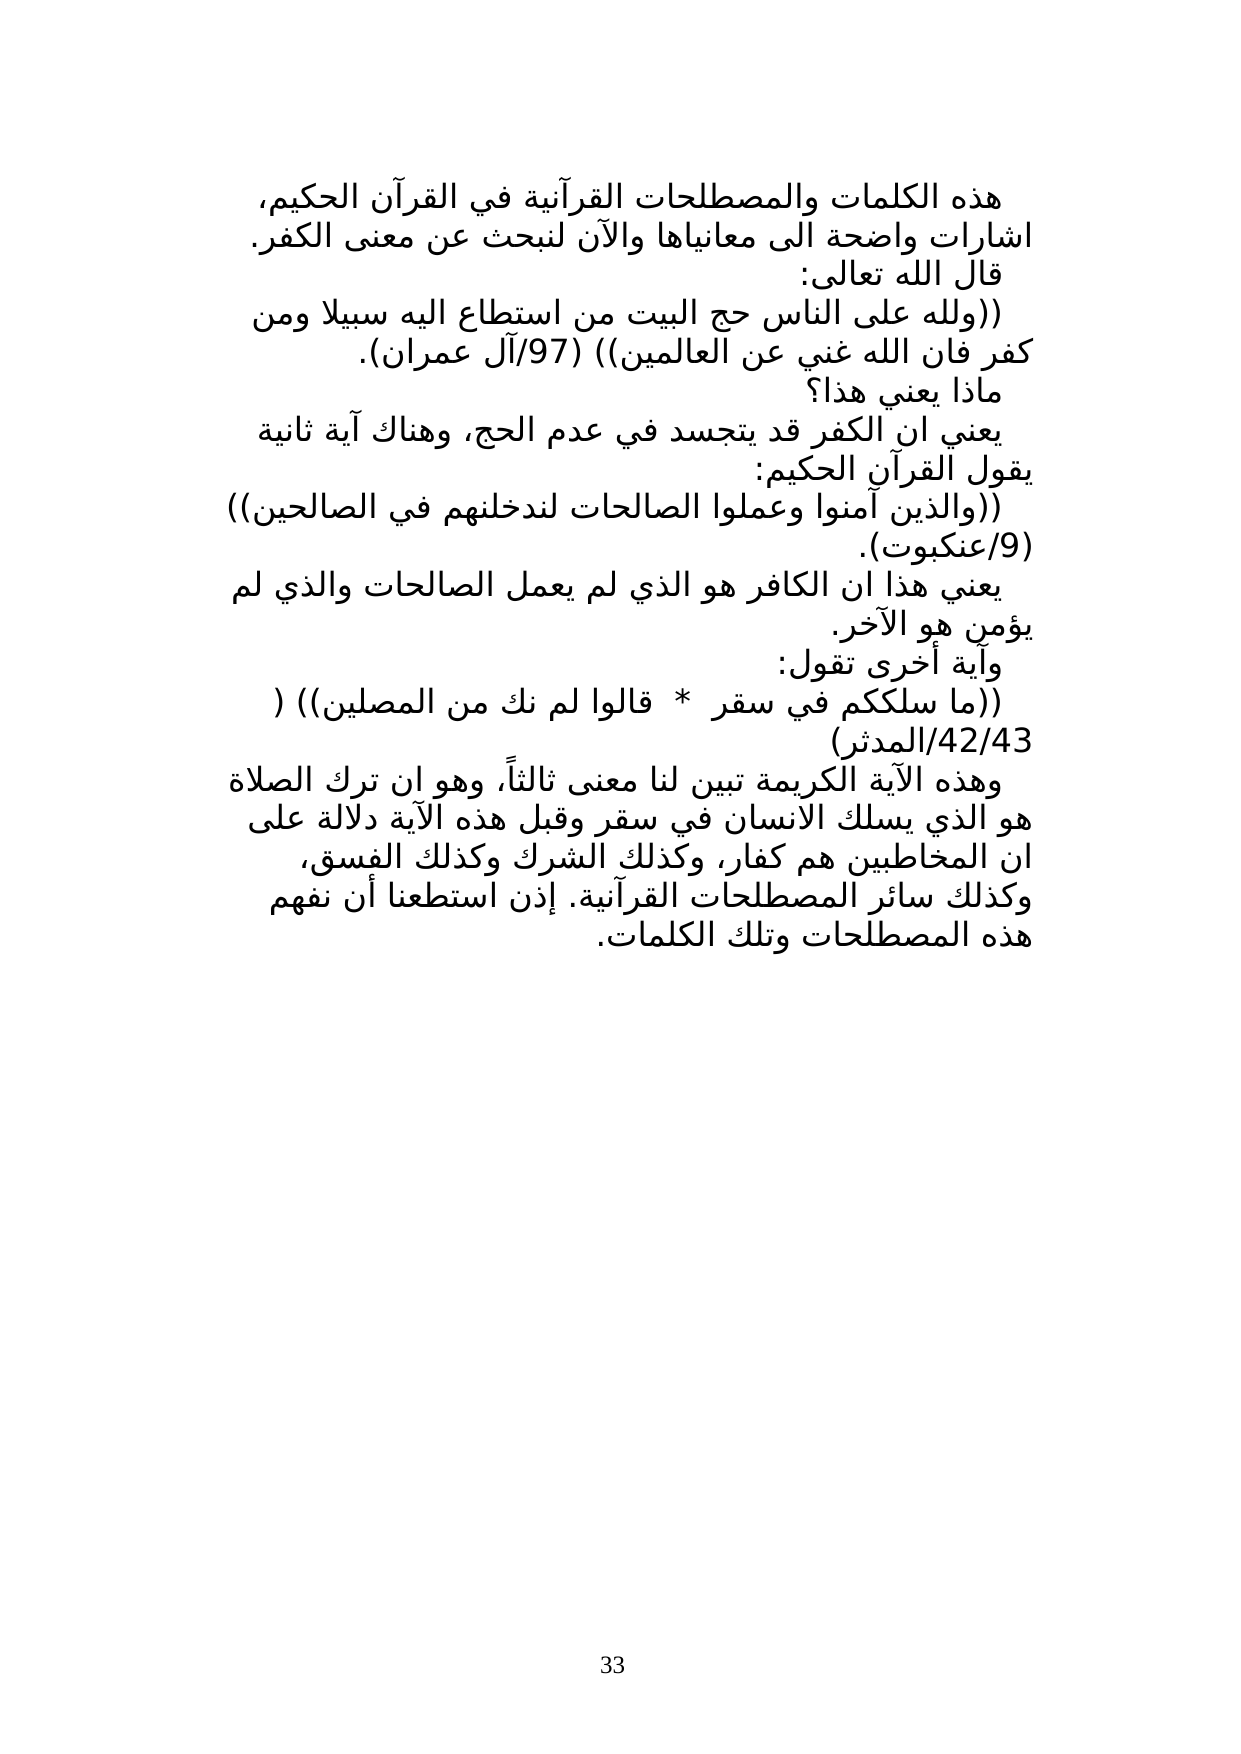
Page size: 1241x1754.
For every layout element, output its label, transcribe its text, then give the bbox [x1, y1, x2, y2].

text ((ما سلككم في سقر * قالوا لم نك من المصلين)) (42/43/المدثر) [222, 682, 1033, 760]
text ماذا يعني هذا؟ [222, 371, 1033, 410]
text ((ولله على الناس حج البيت من استطاع اليه سبيلا ومن كفر فان الله غني عن العالمين)) (97/آل عمران). [222, 294, 1033, 371]
text وآية أخرى تقول: [222, 643, 1033, 682]
text هذه الكلمات والمصطلحات القرآنية في القرآن الحكيم، اشارات واضحة الى معانياها والآن لنبحث عن معنى الكفر. [222, 177, 1033, 255]
text وهذه الآية الكريمة تبين لنا معنى ثالثاً، وهو ان ترك الصلاة هو الذي يسلك الانسان في سقر وقبل هذه الآية دلالة على ان المخاطبين هم كفار، وكذلك الشرك وكذلك الفسق، وكذلك سائر المصطلحات القرآنية. إذن استطعنا أن نفهم هذه المصطلحات وتلك الكلمات. [222, 760, 1033, 954]
text يعني ان الكفر قد يتجسد في عدم الحج، وهناك آية ثانية يقول القرآن الحكيم: [222, 410, 1033, 488]
text ((والذين آمنوا وعملوا الصالحات لندخلنهم في الصالحين)) (9/عنكبوت). [222, 488, 1033, 566]
text قال الله تعالى: [222, 255, 1033, 294]
text يعني هذا ان الكافر هو الذي لم يعمل الصالحات والذي لم يؤمن هو الآخر. [222, 566, 1033, 643]
